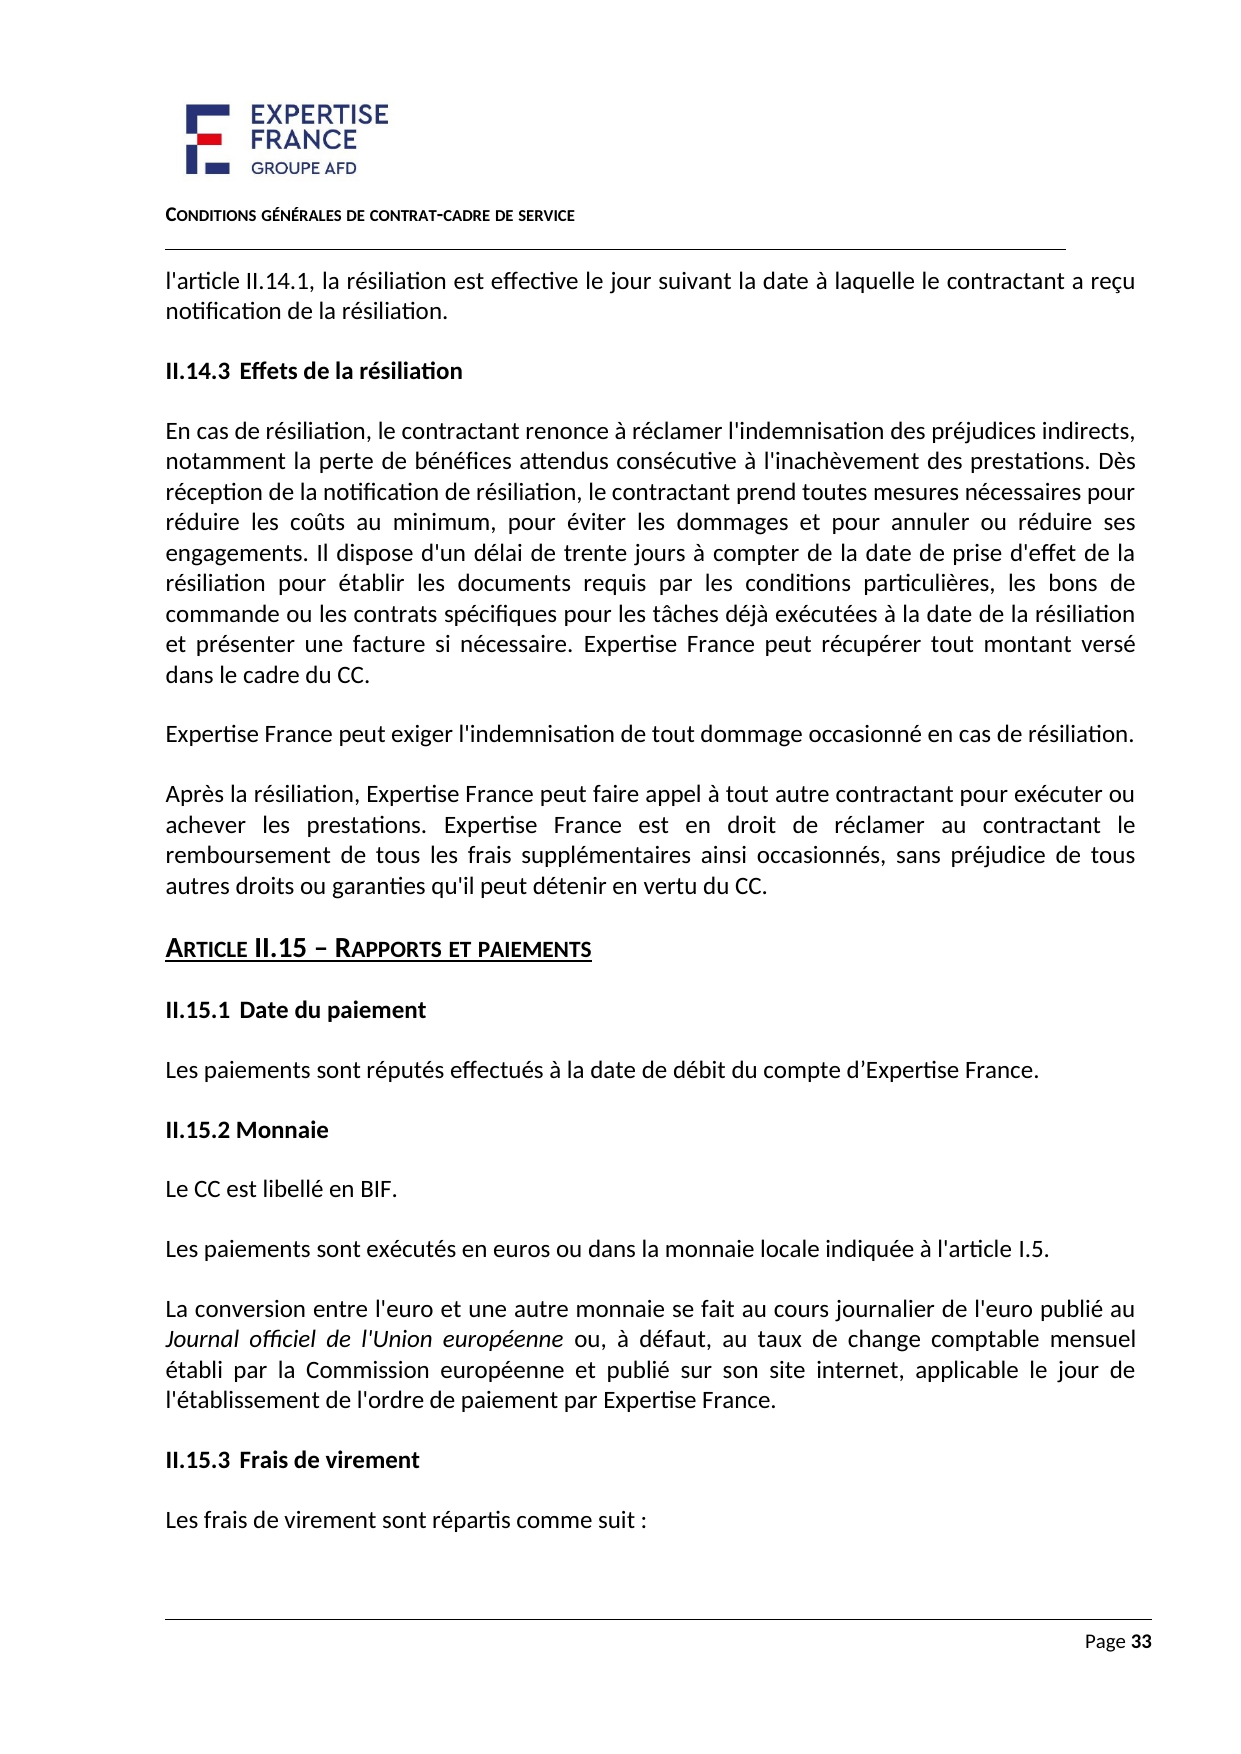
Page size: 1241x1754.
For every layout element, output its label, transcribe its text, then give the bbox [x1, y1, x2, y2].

text La conversion entre l'euro et une autre monnaie se fait au cours journalier de l'euro publié au Journal officiel de l'Union européenne ou, à défaut, au taux de change comptable mensuel établi par la Commission européenne et publié sur son site internet, applicable le jour de l'établissement de l'ordre de paiement par Expertise France. [165, 1293, 1137, 1415]
text En cas de résiliation, le contractant renonce à réclamer l'indemnisation des préjudices indirects, notamment la perte de bénéfices attendus consécutive à l'inachèvement des prestations. Dès réception de la notification de résiliation, le contractant prend toutes mesures nécessaires pour réduire les coûts au minimum, pour éviter les dommages et pour annuler ou réduire ses engagements. Il dispose d'un délai de trente jours à compter de la date de prise d'effet de la résiliation pour établir les documents requis par les conditions particulières, les bons de commande ou les contrats spécifiques pour les tâches déjà exécutées à la date de la résiliation et présenter une facture si nécessaire. Expertise France peut récupérer tout montant versé dans le cadre du CC. [165, 415, 1137, 689]
text Les paiements sont réputés effectués à la date de débit du compte d’Expertise France. [165, 1054, 1137, 1084]
text Les frais de virement sont répartis comme suit : [165, 1504, 1137, 1534]
subtitle II.15.3 Frais de virement [165, 1444, 1137, 1474]
subtitle II.14.3 Effets de la résiliation [165, 355, 1137, 386]
text Après la résiliation, Expertise France peut faire appel à tout autre contractant pour exécuter ou achever les prestations. Expertise France est en droit de réclamer au contractant le remboursement de tous les frais supplémentaires ainsi occasionnés, sans préjudice de tous autres droits ou garanties qu'il peut détenir en vertu du CC. [165, 778, 1137, 900]
subtitle II.15.1 Date du paiement [165, 994, 1137, 1025]
subtitle II.15.2 Monnaie [165, 1114, 1137, 1144]
picture [165, 75, 412, 202]
text Le CC est libellé en BIF. [165, 1173, 1137, 1204]
subtitle Article II.15 – Rapports et paiements [165, 929, 1137, 965]
text Expertise France peut exiger l'indemnisation de tout dommage occasionné en cas de résiliation. [165, 719, 1137, 749]
text Les paiements sont exécutés en euros ou dans la monnaie locale indiquée à l'article I.5. [165, 1233, 1137, 1264]
